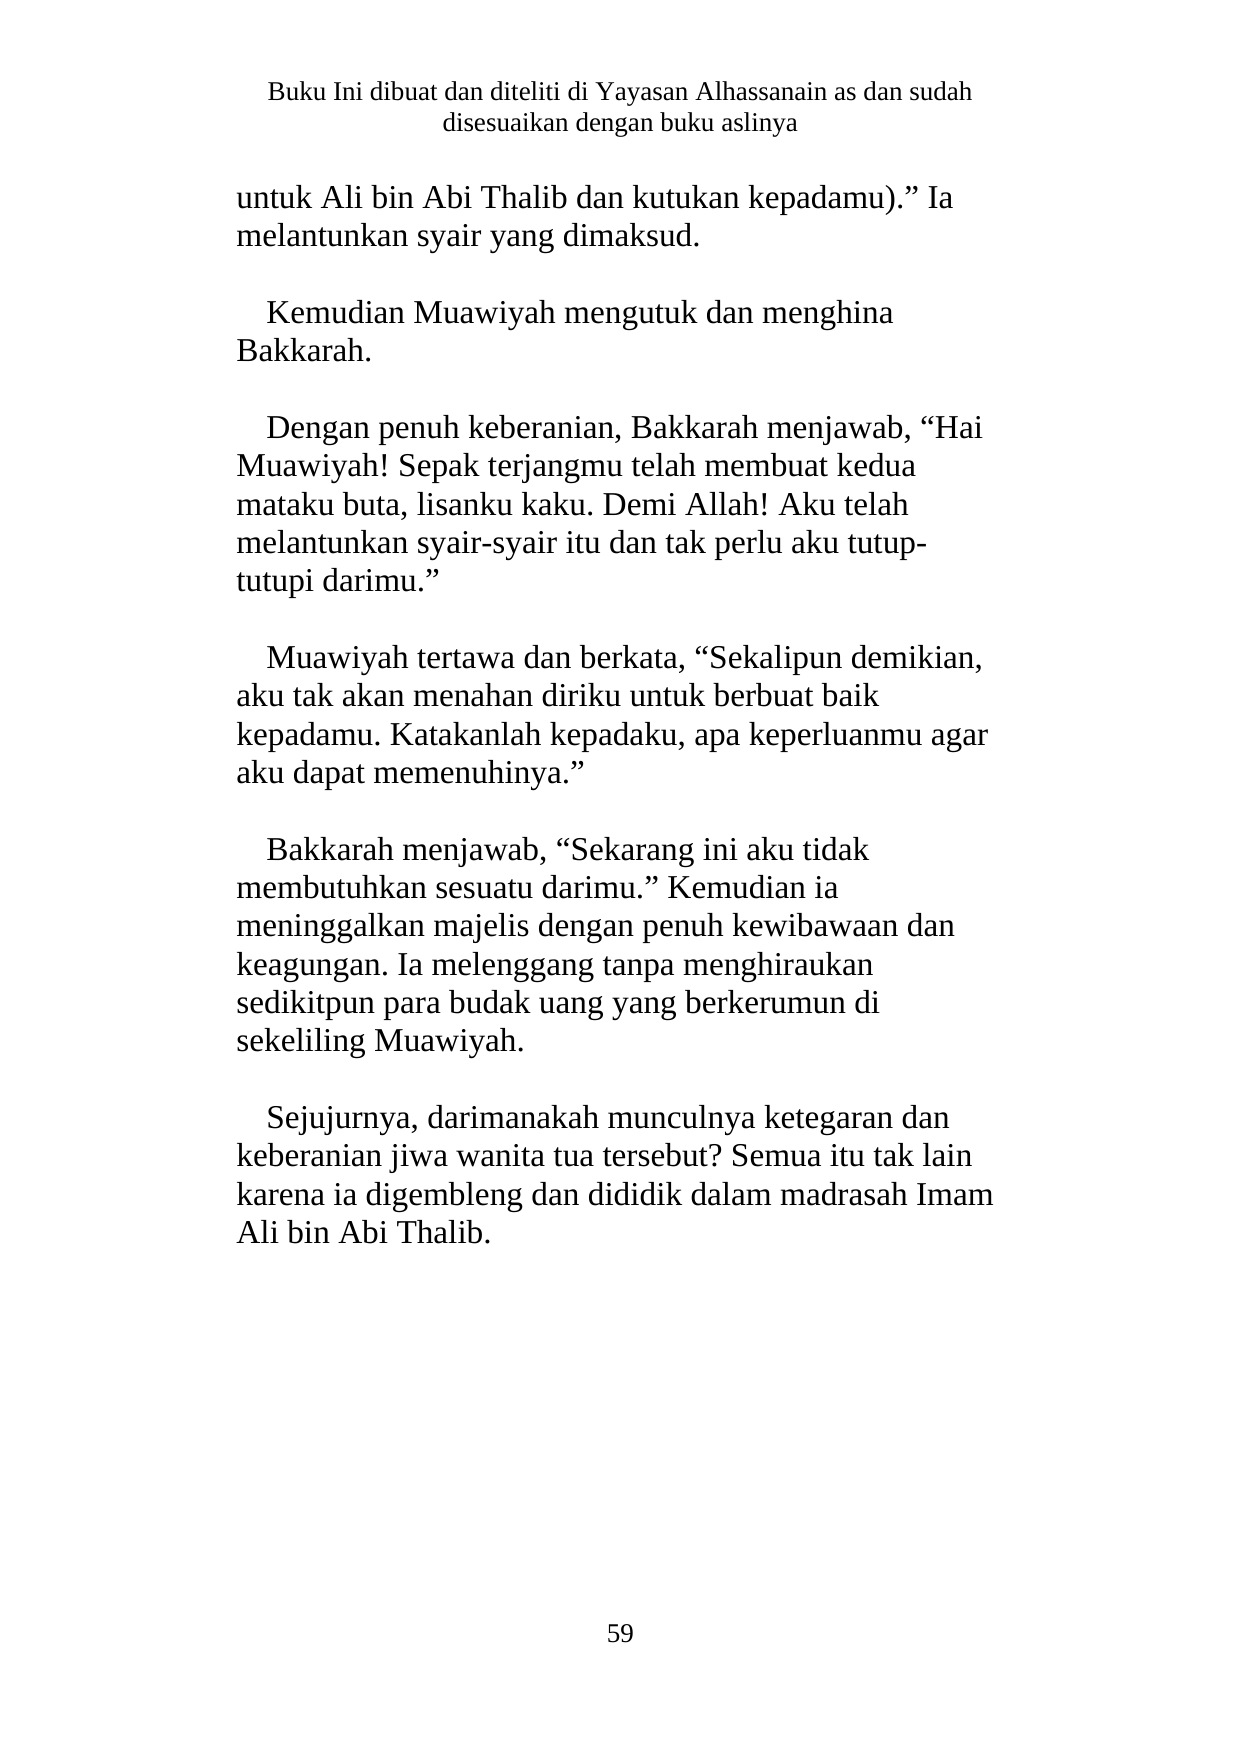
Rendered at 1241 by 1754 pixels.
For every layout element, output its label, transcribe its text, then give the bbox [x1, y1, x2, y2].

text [236, 177, 1004, 254]
text Bakkarah menjawab, “Sekarang ini aku tidak membutuhkan sesuatu darimu.” Kemudian ia meninggalkan majelis dengan penuh kewibawaan dan keagungan. Ia melenggang tanpa menghiraukan sedikitpun para budak uang yang berkerumun di sekeliling Muawiyah. [236, 829, 1004, 1059]
text Kemudian Muawiyah mengutuk dan menghina Bakkarah. [236, 292, 1004, 369]
text Sejujurnya, darimanakah munculnya ketegaran dan keberanian jiwa wanita tua tersebut? Semua itu tak lain karena ia digembleng dan dididik dalam madrasah Imam Ali bin Abi Thalib. [236, 1097, 1004, 1251]
text Dengan penuh keberanian, Bakkarah menjawab, “Hai Muawiyah! Sepak terjangmu telah membuat kedua mataku buta, lisanku kaku. Demi Allah! Aku telah melantunkan syair-syair itu dan tak perlu aku tutup-tutupi darimu.” [236, 407, 1004, 599]
text Muawiyah tertawa dan berkata, “Sekalipun demikian, aku tak akan menahan diriku untuk berbuat baik kepadamu. Katakanlah kepadaku, apa keperluanmu agar aku dapat memenuhinya.” [236, 637, 1004, 791]
